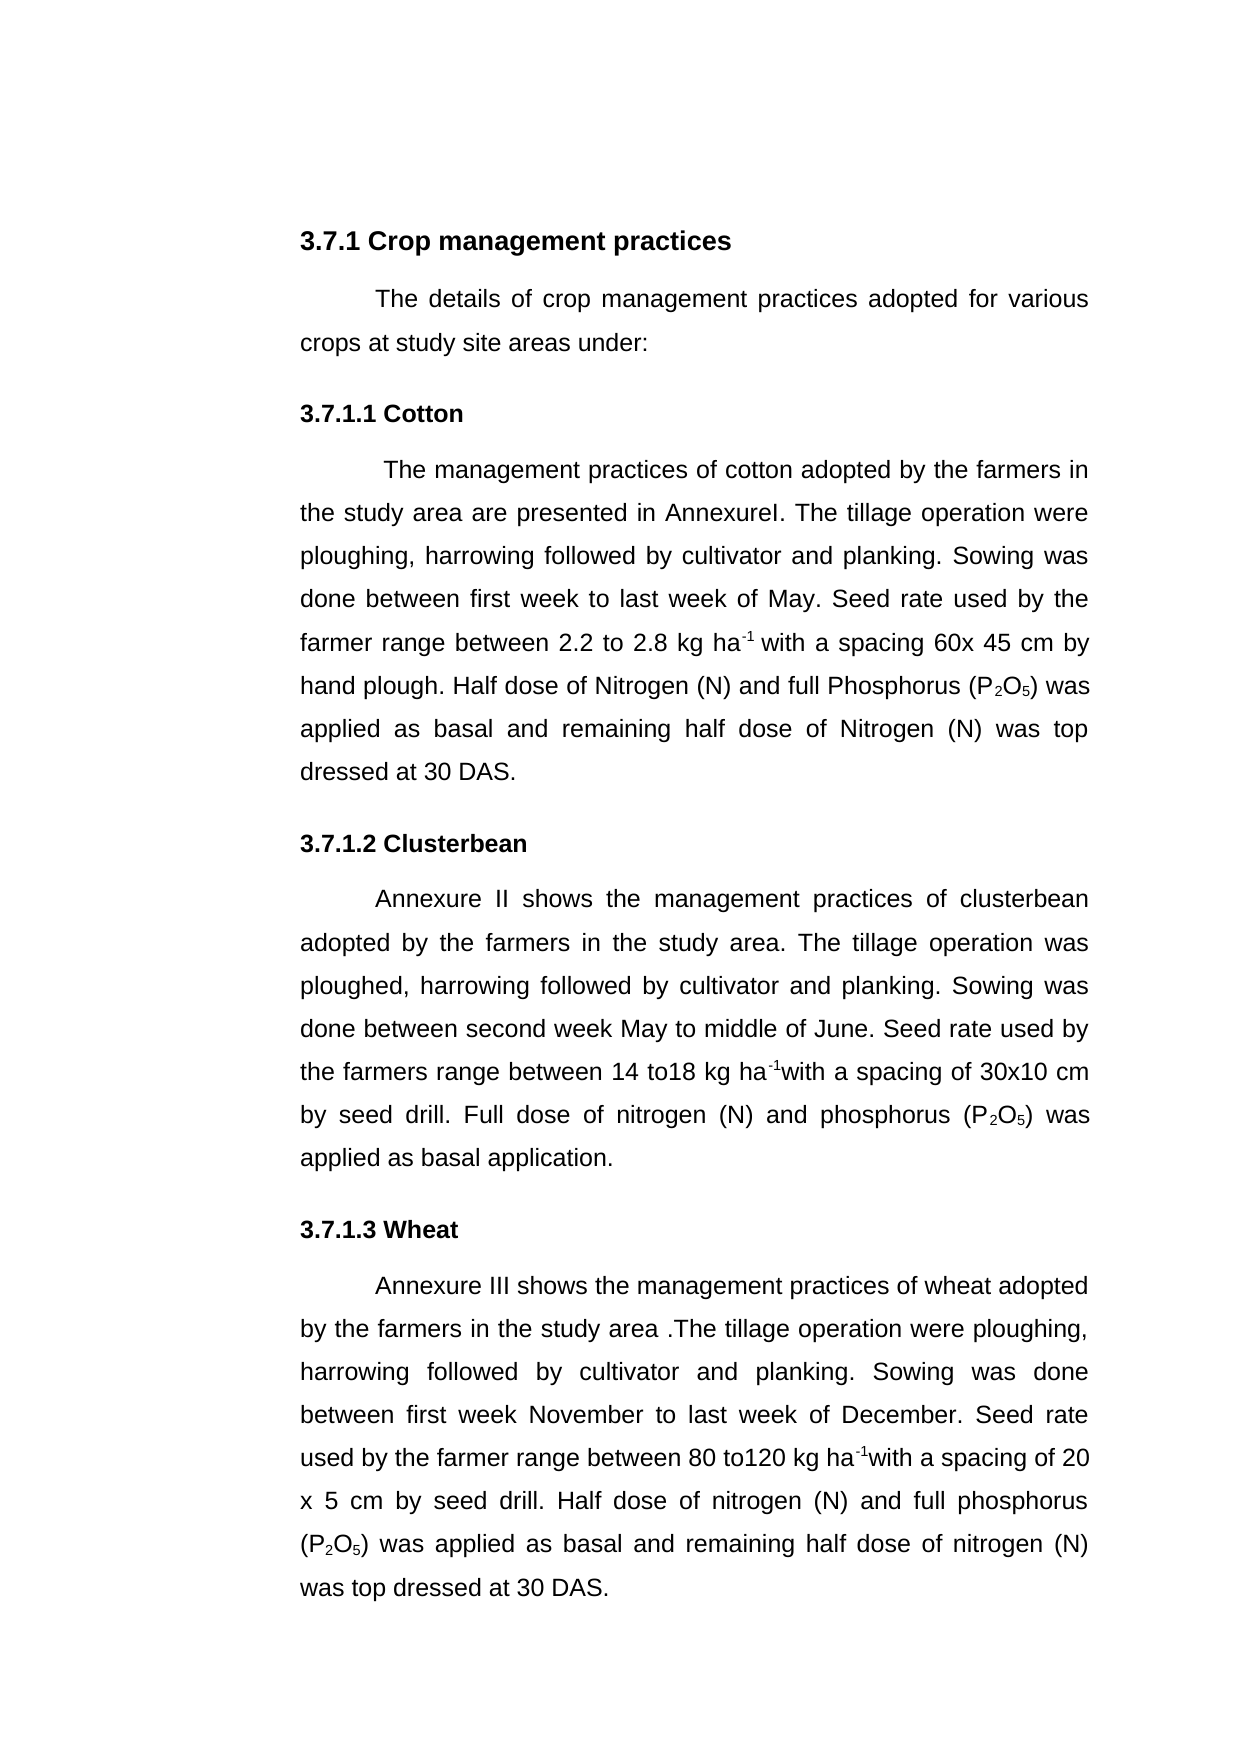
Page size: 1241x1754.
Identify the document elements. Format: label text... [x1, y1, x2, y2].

text Annexure II shows the management practices of clusterbean adopted by the farmers in the study area. The tillage operation was ploughed, harrowing followed by cultivator and planking. Sowing was done between second week May to middle of June. Seed rate used by the farmers range between 14 to18 kg ha-1with a spacing of 30x10 cm by seed drill. Full dose of nitrogen (N) and phosphorus (P2O5) was applied as basal application. [300, 884, 1090, 1172]
text 3.7.1.1 Cotton [300, 399, 1090, 428]
text Annexure III shows the management practices of wheat adopted by the farmers in the study area .The tillage operation were ploughing, harrowing followed by cultivator and planking. Sowing was done between first week November to last week of December. Seed rate used by the farmer range between 80 to120 kg ha-1with a spacing of 20 x 5 cm by seed drill. Half dose of nitrogen (N) and full phosphorus (P2O5) was applied as basal and remaining half dose of nitrogen (N) was top dressed at 30 DAS. [300, 1271, 1090, 1601]
text 3.7.1.2 Clusterbean [300, 829, 1090, 857]
text The management practices of cotton adopted by the farmers in the study area are presented in AnnexureI. The tillage operation were ploughing, harrowing followed by cultivator and planking. Sowing was done between first week to last week of May. Seed rate used by the farmer range between 2.2 to 2.8 kg ha-1 with a spacing 60x 45 cm by hand plough. Half dose of Nitrogen (N) and full Phosphorus (P2O5) was applied as basal and remaining half dose of Nitrogen (N) was top dressed at 30 DAS. [300, 455, 1090, 786]
text The details of crop management practices adopted for various crops at study site areas under: [300, 284, 1090, 356]
text 3.7.1 Crop management practices [300, 225, 1090, 256]
text 3.7.1.3 Wheat [300, 1215, 1090, 1244]
